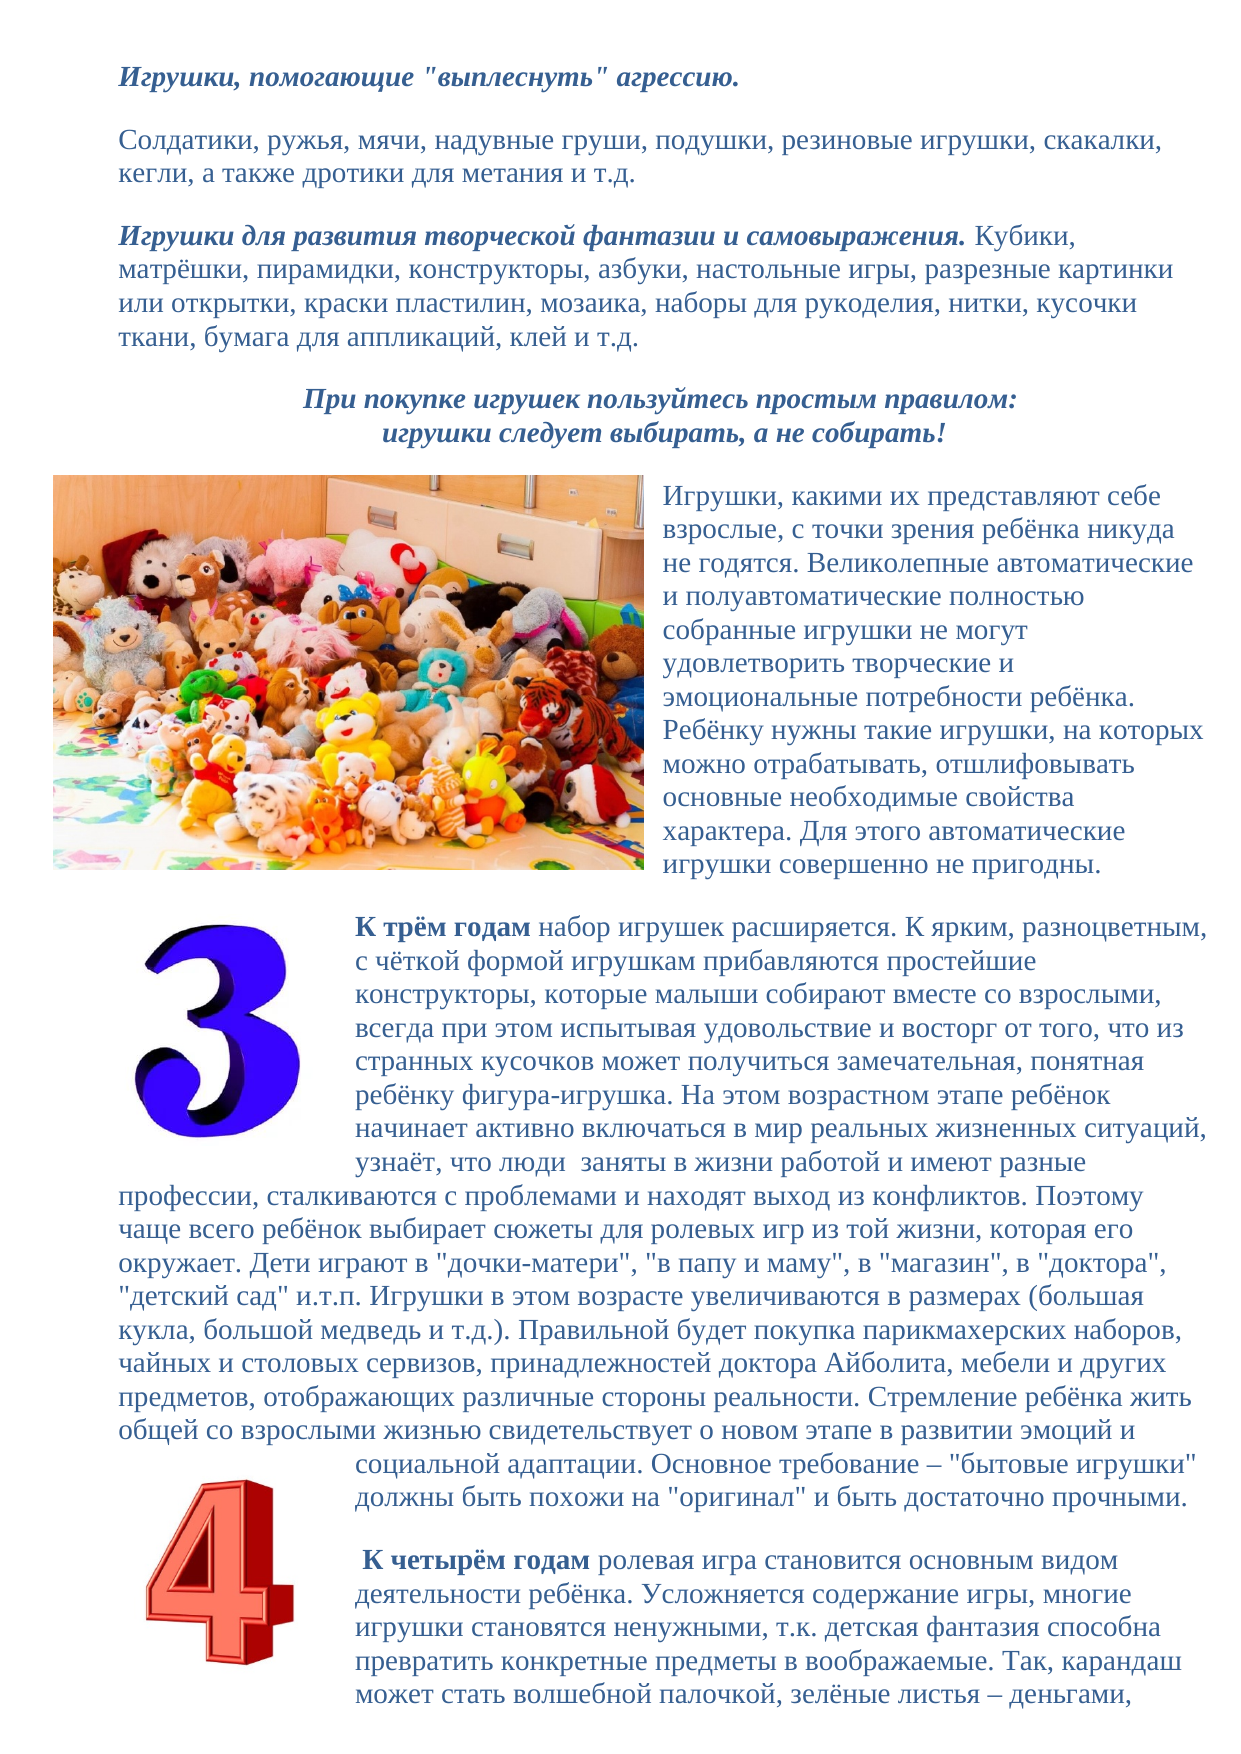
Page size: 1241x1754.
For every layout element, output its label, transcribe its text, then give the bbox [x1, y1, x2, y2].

text При покупке игрушек пользуйтесь простым правилом: игрушки следует выбирать, а не собирать! [118, 381, 1211, 448]
text Игрушки для развития творческой фантазии и самовыражения. Кубики, матрёшки, пирамидки, конструкторы, азбуки, настольные игры, разрезные картинки или открытки, краски пластилин, мозаика, наборы для рукоделия, нитки, кусочки ткани, бумага для аппликаций, клей и т.д. [118, 218, 1211, 352]
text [118, 1542, 1211, 1710]
text Солдатики, ружья, мячи, надувные груши, подушки, резиновые игрушки, скакалки, кегли, а также дротики для метания и т.д. [118, 122, 1211, 189]
picture [53, 475, 644, 869]
picture [101, 1454, 336, 1686]
picture [101, 914, 336, 1146]
text К трём годам набор игрушек расширяется. К ярким, разноцветным, с чёткой формой игрушкам прибавляются простейшие конструкторы, которые малыши собирают вместе со взрослыми, всегда при этом испытывая удовольствие и восторг от того, что из странных кусочков может получиться замечательная, понятная ребёнку фигура-игрушка. На этом возрастном этапе ребёнок начинает активно включаться в мир реальных жизненных ситуаций, узнаёт, что люди заняты в жизни работой и имеют разные профессии, сталкиваются с проблемами и находят выход из конфликтов. Поэтому чаще всего ребёнок выбирает сюжеты для ролевых игр из той жизни, которая его окружает. Дети играют в "дочки-матери", "в папу и маму", в "магазин", в "доктора", "детский сад" и.т.п. Игрушки в этом возрасте увеличиваются в размерах (большая кукла, большой медведь и т.д.). Правильной будет покупка парикмахерских наборов, чайных и столовых сервизов, принадлежностей доктора Айболита, мебели и других предметов, отображающих различные стороны реальности. Стремление ребёнка жить общей со взрослыми жизнью свидетельствует о новом этапе в развитии эмоций и социальной адаптации. Основное требование – "бытовые игрушки" должны быть похожи на "оригинал" и быть достаточно прочными. [118, 909, 1211, 1513]
text Игрушки, помогающие "выплеснуть" агрессию. [118, 59, 1211, 93]
